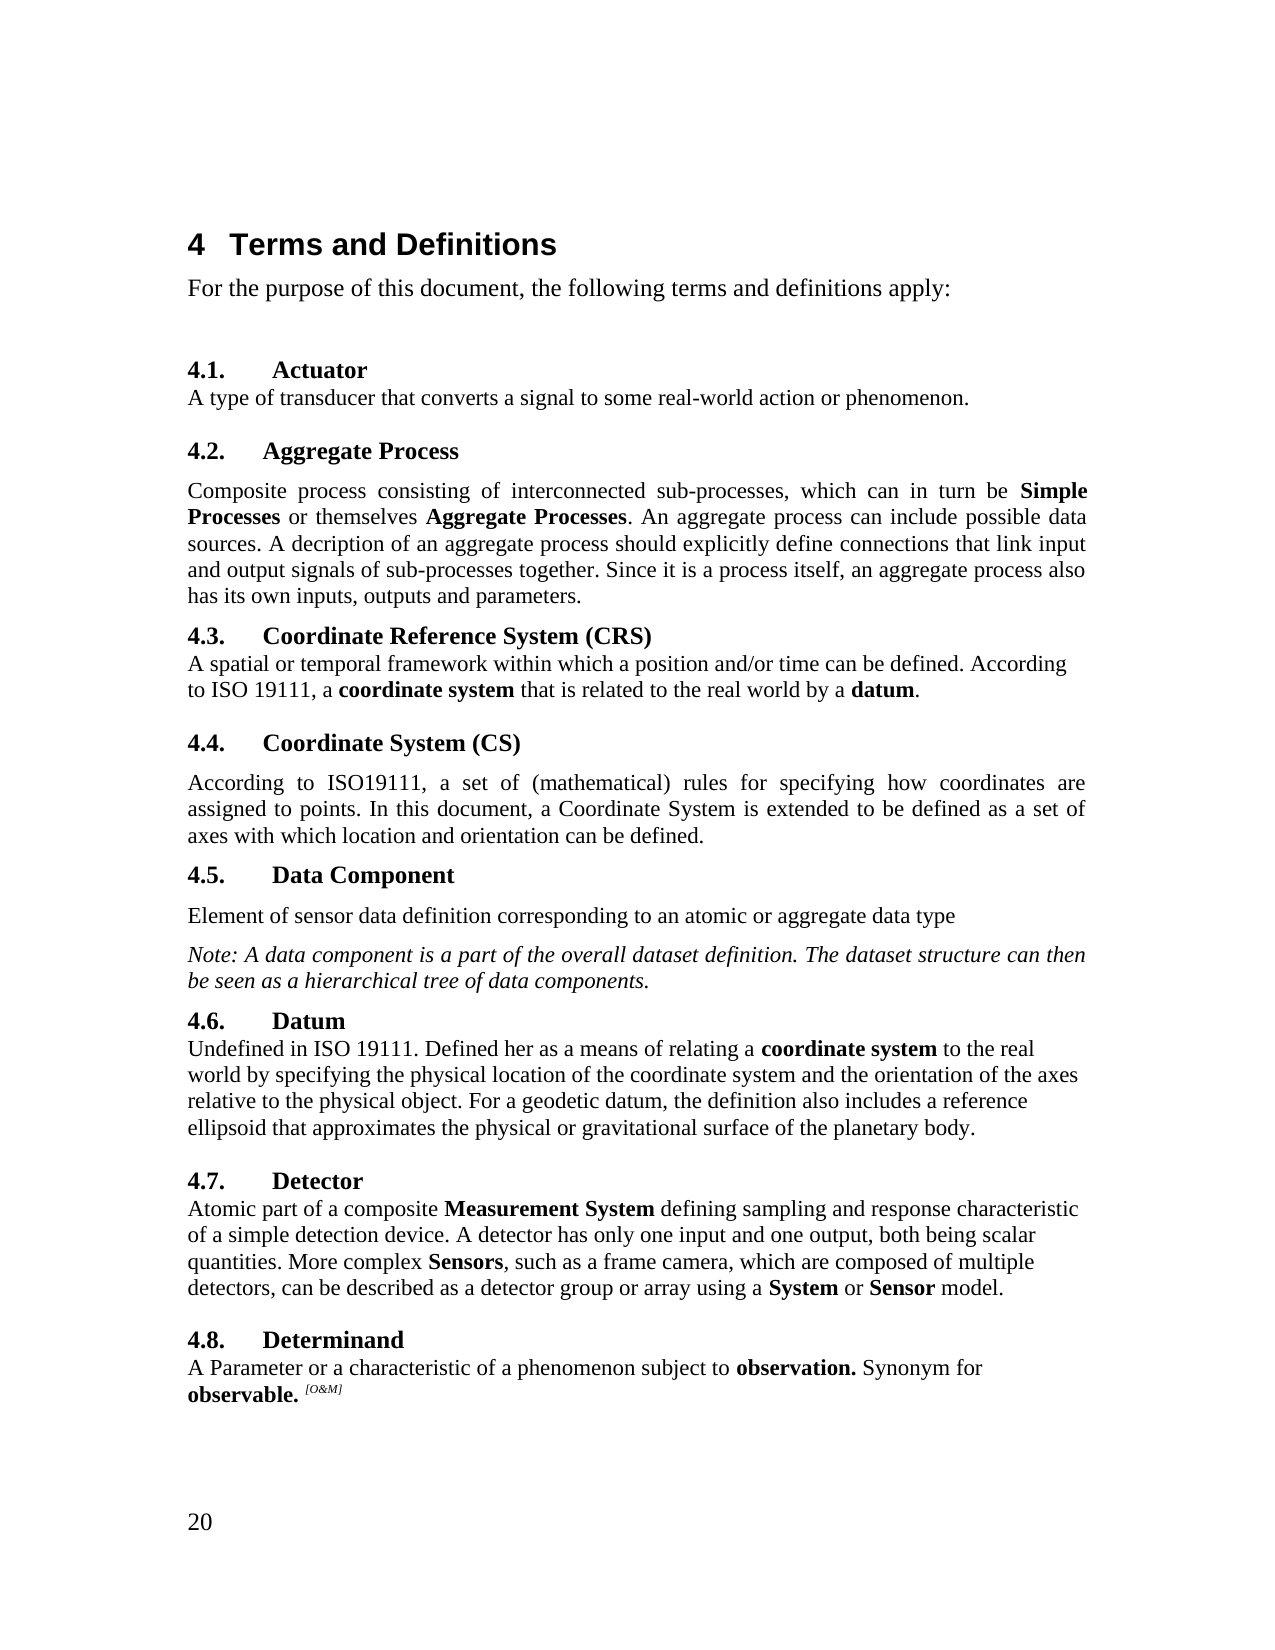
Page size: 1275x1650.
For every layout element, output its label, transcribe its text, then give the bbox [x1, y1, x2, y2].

text A Parameter or a characteristic of a phenomenon subject to observation. Synonym for observable. [O&M] [187, 1354, 1087, 1407]
text Coordinate System (CS) [187, 728, 1087, 756]
text According to ISO19111, a set of (mathematical) rules for specifying how coordinates are assigned to points. In this document, a Coordinate System is extended to be defined as a set of axes with which location and orientation can be defined. [187, 769, 1087, 848]
text A type of transducer that converts a signal to some real-world action or phenomenon. [187, 384, 1087, 411]
text Datum [187, 1006, 1087, 1034]
text For the purpose of this document, the following terms and definitions apply: [187, 273, 1087, 302]
text A spatial or temporal framework within which a position and/or time can be defined. According to ISO 19111, a coordinate system that is related to the real world by a datum. [187, 650, 1087, 703]
text Aggregate Process [187, 436, 1087, 464]
subtitle Terms and Definitions [187, 232, 1087, 261]
text Coordinate Reference System (CRS) [187, 621, 1087, 650]
text Undefined in ISO 19111. Defined her as a means of relating a coordinate system to the real world by specifying the physical location of the coordinate system and the orientation of the axes relative to the physical object. For a geodetic datum, the definition also includes a reference ellipsoid that approximates the physical or gravitational surface of the planetary body. [187, 1034, 1087, 1166]
text Actuator [187, 356, 1087, 384]
text Note: A data component is a part of the overall dataset definition. The dataset structure can then be seen as a hierarchical tree of data components. [187, 941, 1087, 993]
text Determinand [187, 1326, 1087, 1354]
text Element of sensor data definition corresponding to an atomic or aggregate data type [187, 902, 1087, 928]
text Detector [187, 1166, 1087, 1195]
text Composite process consisting of interconnected sub-processes, which can in turn be Simple Processes or themselves Aggregate Processes. An aggregate process can include possible data sources. A decription of an aggregate process should explicitly define connections that link input and output signals of sub-processes together. Since it is a process itself, an aggregate process also has its own inputs, outputs and parameters. [187, 477, 1087, 609]
text Data Component [187, 861, 1087, 889]
text Atomic part of a composite Measurement System defining sampling and response characteristic of a simple detection device. A detector has only one input and one output, both being scalar quantities. More complex Sensors, such as a frame camera, which are composed of multiple detectors, can be described as a detector group or array using a System or Sensor model. [187, 1195, 1087, 1301]
